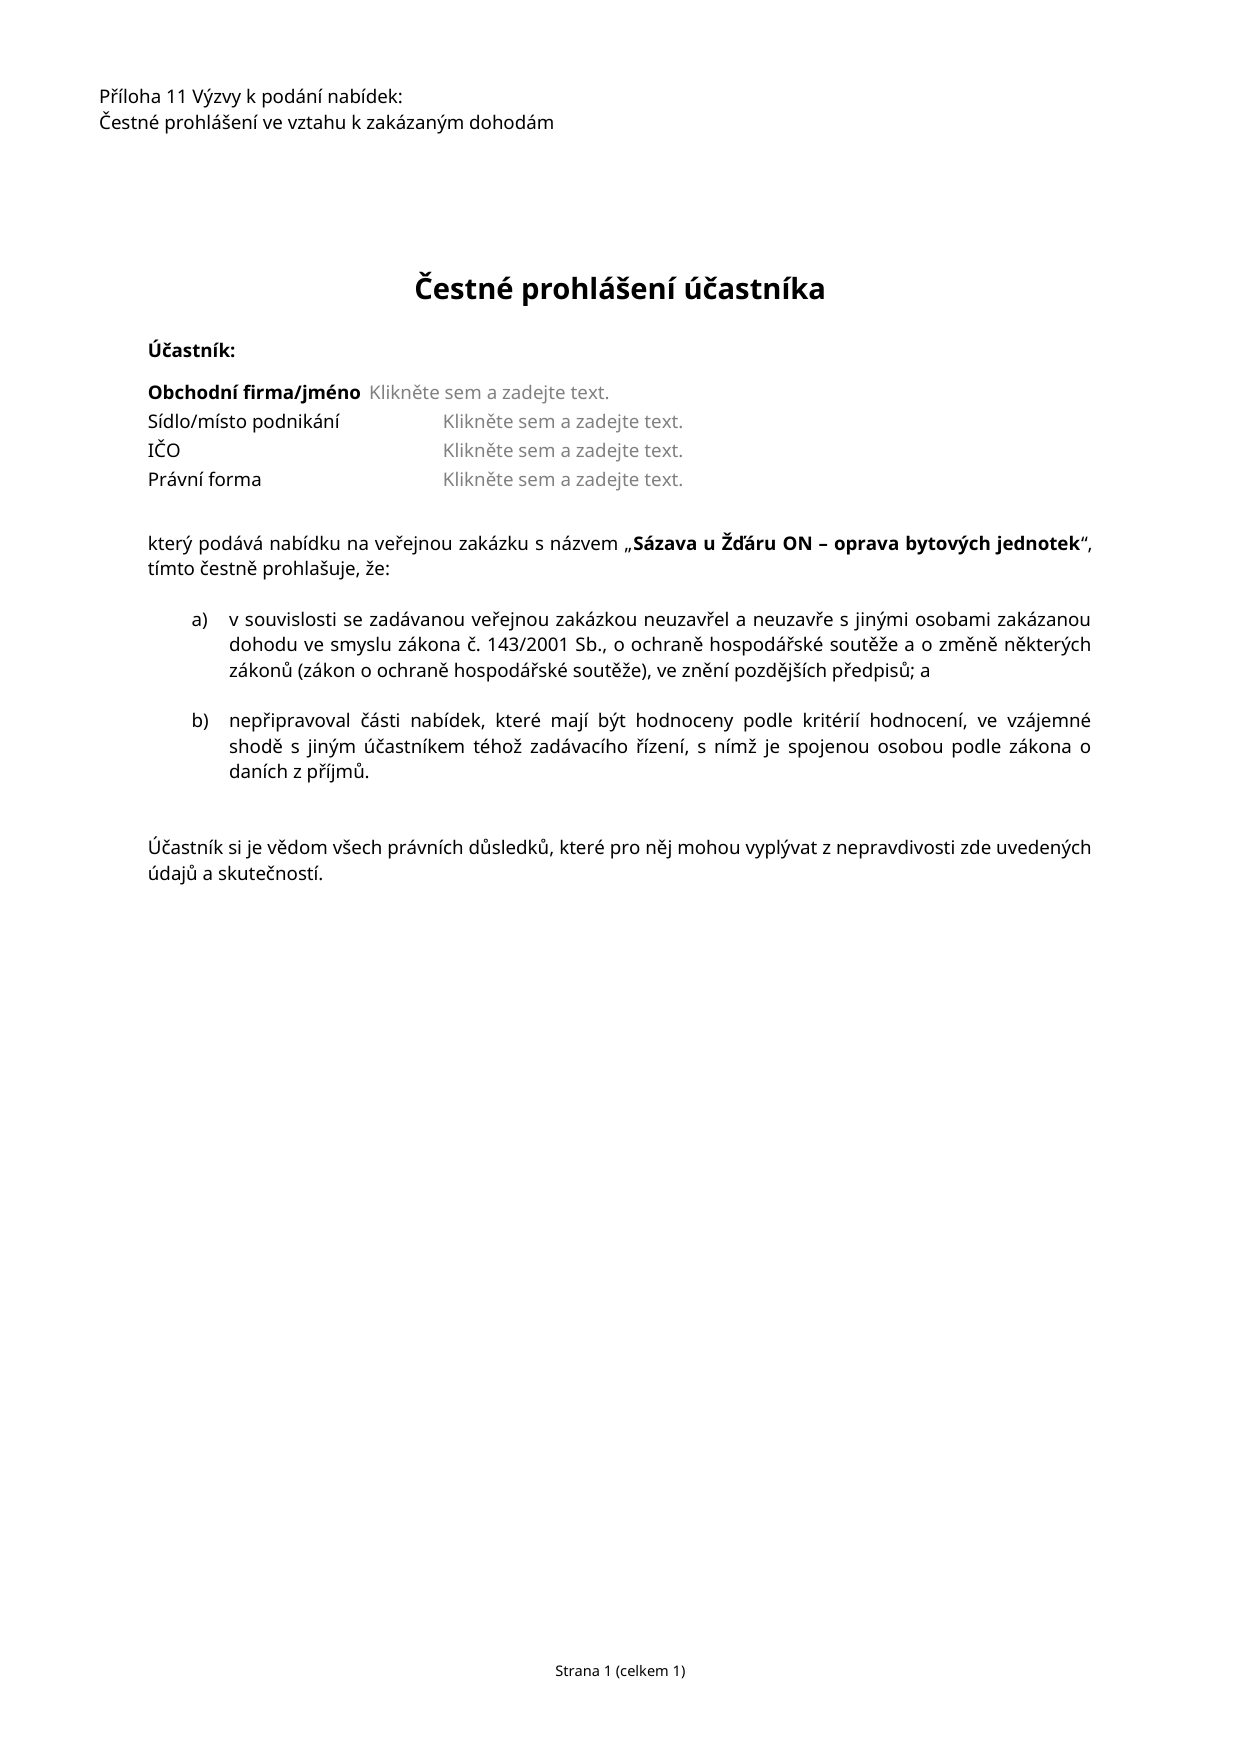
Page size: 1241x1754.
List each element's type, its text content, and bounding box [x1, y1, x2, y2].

text který podává nabídku na veřejnou zakázku s názvem „Sázava u Žďáru ON – oprava bytových jednotek“, tímto čestně prohlašuje, že: [148, 530, 1093, 581]
text Účastník si je vědom všech právních důsledků, které pro něj mohou vyplývat z nepravdivosti zde uvedených údajů a skutečností. [148, 835, 1093, 886]
text Obchodní firma/jméno [148, 376, 1093, 405]
list nepřipravoval části nabídek, které mají být hodnoceny podle kritérií hodnocení, ve vzájemné shodě s jiným účastníkem téhož zadávacího řízení, s nímž je spojenou osobou podle zákona o daních z příjmů. [191, 708, 1093, 784]
text Sídlo/místo podnikání [148, 405, 1093, 434]
title Čestné prohlášení účastníka [148, 268, 1093, 308]
text IČO [148, 434, 1093, 463]
text Právní forma [148, 463, 1093, 492]
list v souvislosti se zadávanou veřejnou zakázkou neuzavřel a neuzavře s jinými osobami zakázanou dohodu ve smyslu zákona č. 143/2001 Sb., o ochraně hospodářské soutěže a o změně některých zákonů (zákon o ochraně hospodářské soutěže), ve znění pozdějších předpisů; a [191, 606, 1093, 683]
text Účastník: [148, 333, 1093, 364]
